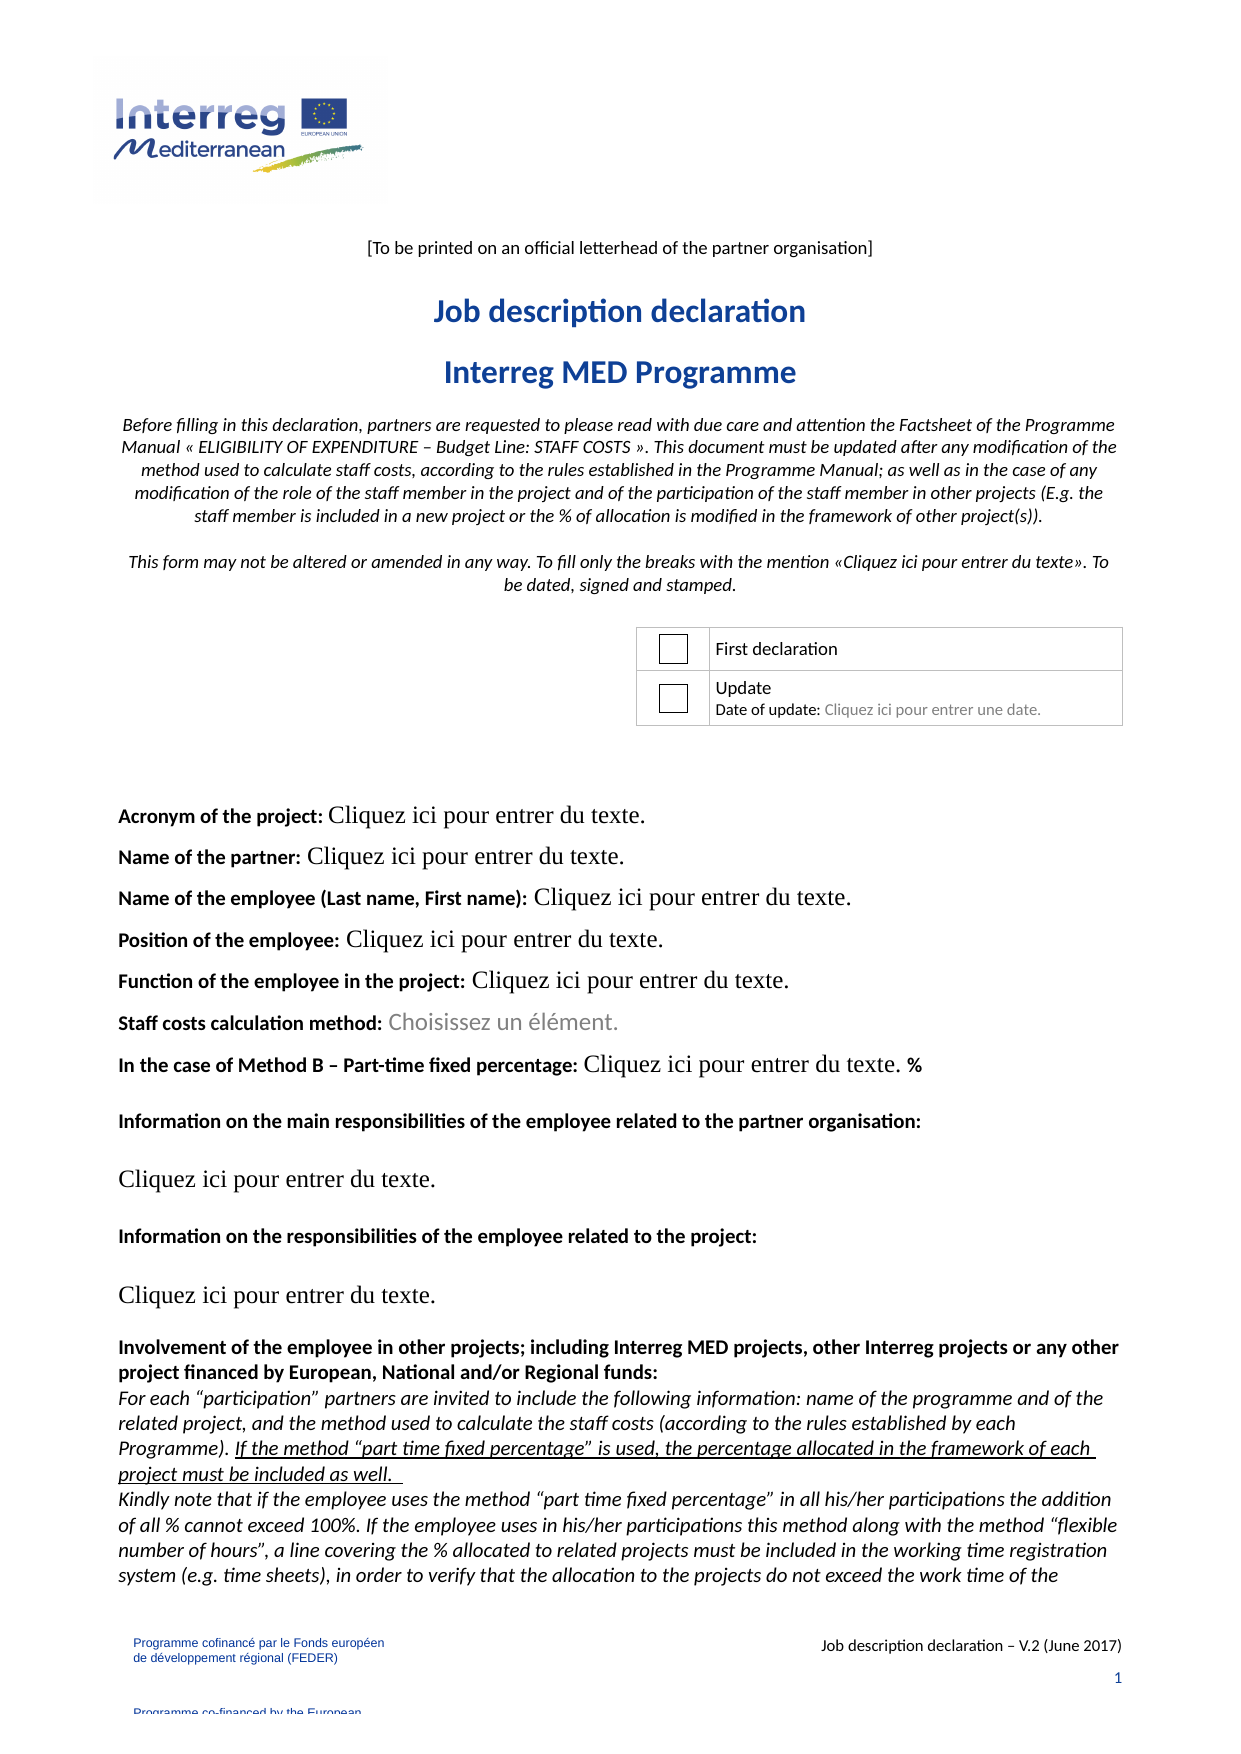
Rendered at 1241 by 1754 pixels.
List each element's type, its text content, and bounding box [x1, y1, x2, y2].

text For each “participation” partners are invited to include the following information: name of the programme and of the related project, and the method used to calculate the staff costs (according to the rules established by each Programme). If the method “part time fixed percentage” is used, the percentage allocated in the framework of each project must be included as well. [118, 1385, 1122, 1486]
text [To be printed on an official letterhead of the partner organisation] [118, 236, 1122, 259]
text Staff costs calculation method: [118, 1006, 1122, 1037]
text Position of the employee: [118, 924, 1122, 952]
text Job description declaration [118, 290, 1122, 330]
table_cell Update Date of update: [710, 671, 1122, 725]
text Information on the responsibilities of the employee related to the project: [118, 1224, 1122, 1249]
text Interreg MED Programme [118, 351, 1122, 392]
text Acronym of the project: [118, 800, 1122, 829]
text Before filling in this declaration, partners are requested to please read with due care and attention the Factsheet of the Programme Manual « ELIGIBILITY OF EXPENDITURE – Budget Line: STAFF COSTS ». This document must be updated after any modification of the method used to calculate staff costs, according to the rules established in the Programme Manual; as well as in the case of any modification of the role of the staff member in the project and of the participation of the staff member in other projects (E.g. the staff member is included in a new project or the % of allocation is modified in the framework of other project(s)). [118, 413, 1122, 527]
text Name of the partner: [118, 841, 1122, 870]
table_header [637, 628, 709, 670]
table_header First declaration [710, 628, 1122, 670]
table_cell [637, 671, 709, 725]
text Function of the employee in the project: [118, 965, 1122, 994]
text This form may not be altered or amended in any way. To fill only the breaks with the mention «Cliquez ici pour entrer du texte». To be dated, signed and stamped. [118, 550, 1122, 596]
text Involvement of the employee in other projects; including Interreg MED projects, other Interreg projects or any other project financed by European, National and/or Regional funds: [118, 1334, 1122, 1385]
text Information on the main responsibilities of the employee related to the partner organisation: [118, 1108, 1122, 1134]
text Name of the employee (Last name, First name): [118, 882, 1122, 911]
text In the case of Method B – Part-time fixed percentage: % [118, 1049, 1122, 1078]
picture [92, 56, 389, 204]
